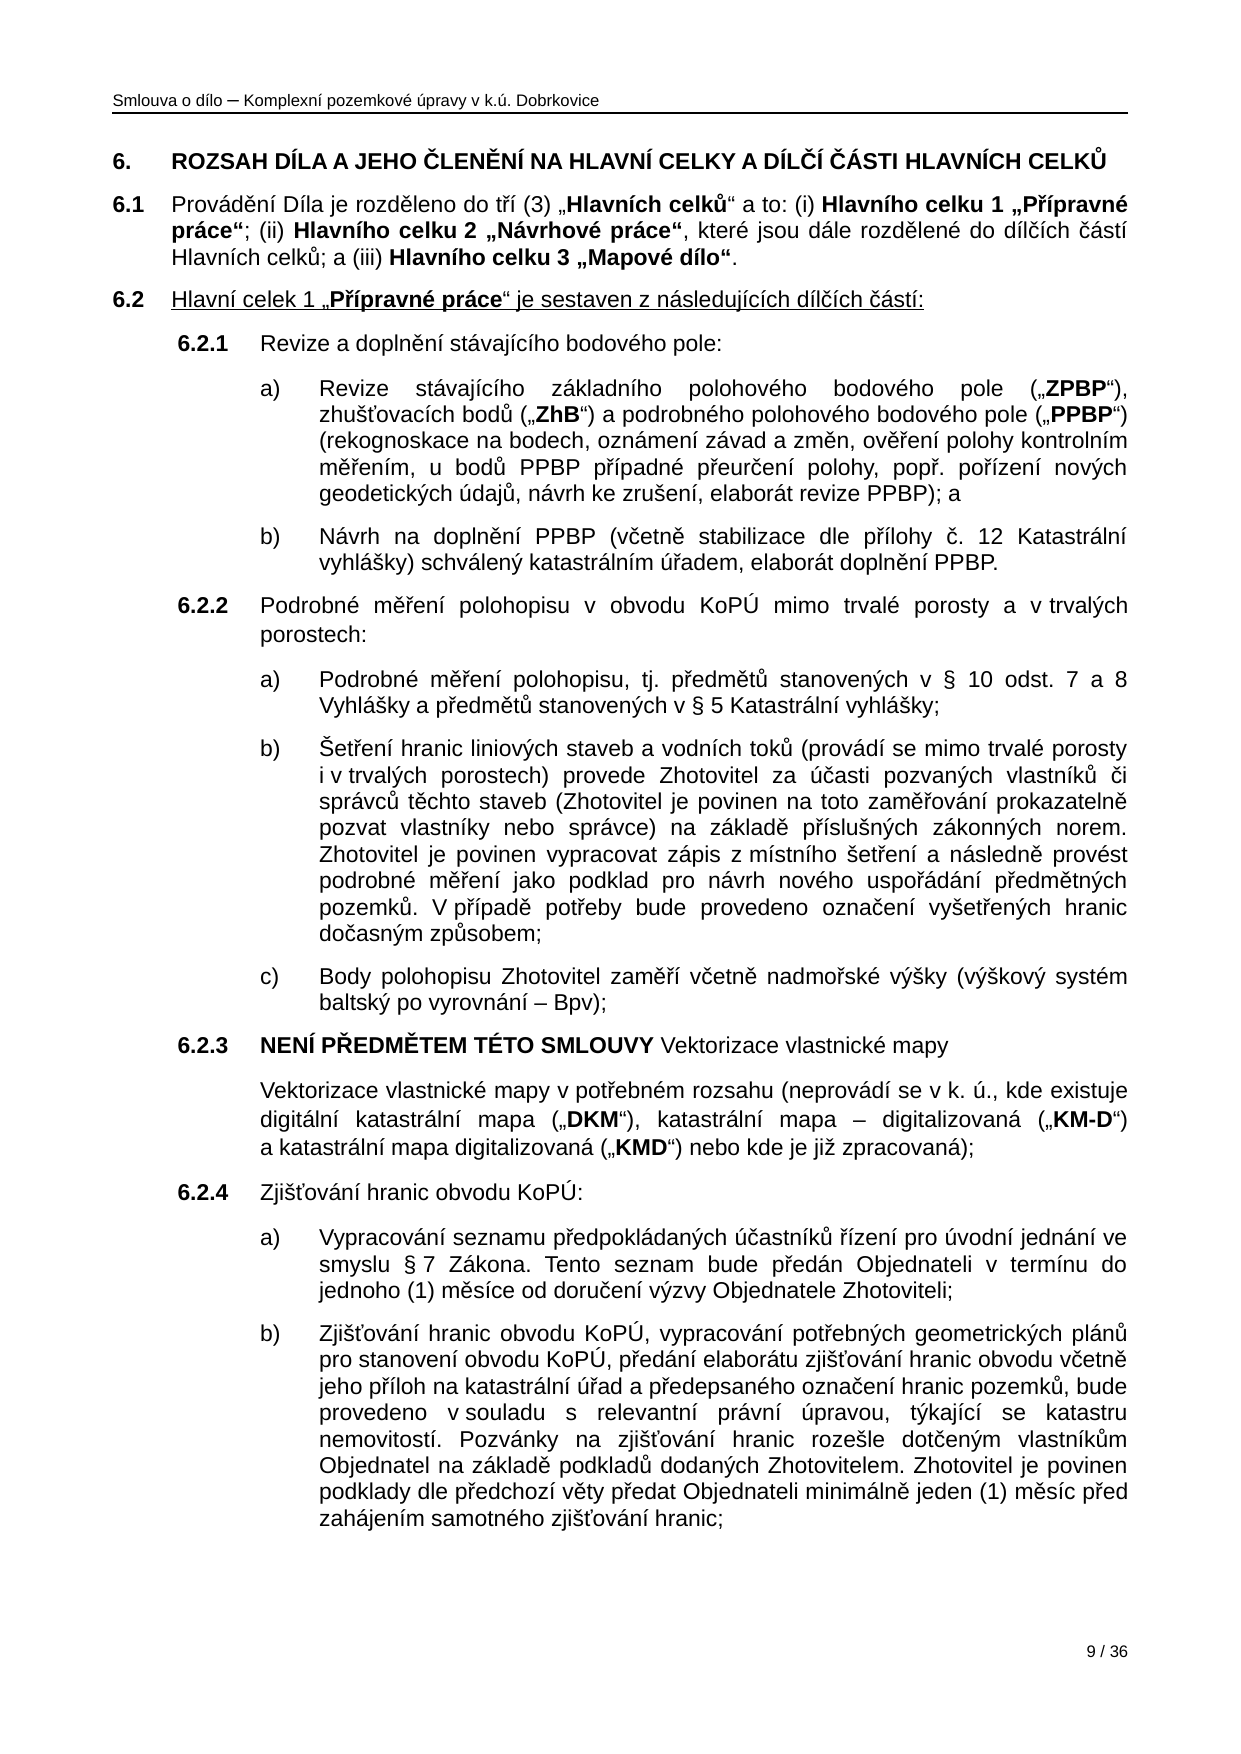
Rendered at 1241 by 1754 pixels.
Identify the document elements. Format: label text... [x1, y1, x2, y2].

text Rozsah díla a jeho členění na hlavní celky a dílčí části Hlavních celků [112, 148, 1128, 174]
list Podrobné měření polohopisu, tj. předmětů stanovených v § 10 odst. 7 a 8 Vyhlášky a předmětů stanovených v § 5 Katastrální vyhlášky; [260, 666, 1128, 719]
text Revize a doplnění stávajícího bodového pole: [177, 329, 1128, 356]
text Provádění Díla je rozděleno do tří (3) „Hlavních celků“ a to: (i) Hlavního celku 1 „Přípravné práce“; (ii) Hlavního celku 2 „Návrhové práce“, které jsou dále rozdělené do dílčích částí Hlavních celků; a (iii) Hlavního celku 3 „Mapové dílo“. [112, 191, 1128, 270]
text NENÍ PŘEDMĚTEM TÉTO SMLOUVY Vektorizace vlastnické mapy [177, 1032, 1128, 1058]
list Vypracování seznamu předpokládaných účastníků řízení pro úvodní jednání ve smyslu § 7 Zákona. Tento seznam bude předán Objednateli v termínu do jednoho (1) měsíce od doručení výzvy Objednatele Zhotoviteli; [260, 1224, 1128, 1303]
list Vektorizace vlastnické mapy v potřebném rozsahu (neprovádí se v k. ú., kde existuje digitální katastrální mapa („DKM“), katastrální mapa – digitalizovaná („KM-D“) a katastrální mapa digitalizovaná („KMD“) nebo kde je již zpracovaná); [260, 1077, 1128, 1161]
text Podrobné měření polohopisu v obvodu KoPÚ mimo trvalé porosty a v trvalých porostech: [177, 592, 1128, 647]
list Zjišťování hranic obvodu KoPÚ, vypracování potřebných geometrických plánů pro stanovení obvodu KoPÚ, předání elaborátu zjišťování hranic obvodu včetně jeho příloh na katastrální úřad a předepsaného označení hranic pozemků, bude provedeno v souladu s relevantní právní úpravou, týkající se katastru nemovitostí. Pozvánky na zjišťování hranic rozešle dotčeným vlastníkům Objednatel na základě podkladů dodaných Zhotovitelem. Zhotovitel je povinen podklady dle předchozí věty předat Objednateli minimálně jeden (1) měsíc před zahájením samotného zjišťování hranic; [260, 1320, 1128, 1531]
list Revize stávajícího základního polohového bodového pole („ZPBP“), zhušťovacích bodů („ZhB“) a podrobného polohového bodového pole („PPBP“) (rekognoskace na bodech, oznámení závad a změn, ověření polohy kontrolním měřením, u bodů PPBP případné přeurčení polohy, popř. pořízení nových geodetických údajů, návrh ke zrušení, elaborát revize PPBP); a [260, 374, 1128, 506]
list Šetření hranic liniových staveb a vodních toků (provádí se mimo trvalé porosty i v trvalých porostech) provede Zhotovitel za účasti pozvaných vlastníků či správců těchto staveb (Zhotovitel je povinen na toto zaměřování prokazatelně pozvat vlastníky nebo správce) na základě příslušných zákonných norem. Zhotovitel je povinen vypracovat zápis z místního šetření a následně provést podrobné měření jako podklad pro návrh nového uspořádání předmětných pozemků. V případě potřeby bude provedeno označení vyšetřených hranic dočasným způsobem; [260, 735, 1128, 946]
list Body polohopisu Zhotovitel zaměří včetně nadmořské výšky (výškový systém baltský po vyrovnání – Bpv); [260, 963, 1128, 1016]
text Zjišťování hranic obvodu KoPÚ: [177, 1179, 1128, 1206]
text Hlavní celek 1 „Přípravné práce“ je sestaven z následujících dílčích částí: [112, 286, 1128, 313]
list Návrh na doplnění PPBP (včetně stabilizace dle přílohy č. 12 Katastrální vyhlášky) schválený katastrálním úřadem, elaborát doplnění PPBP. [260, 523, 1128, 576]
